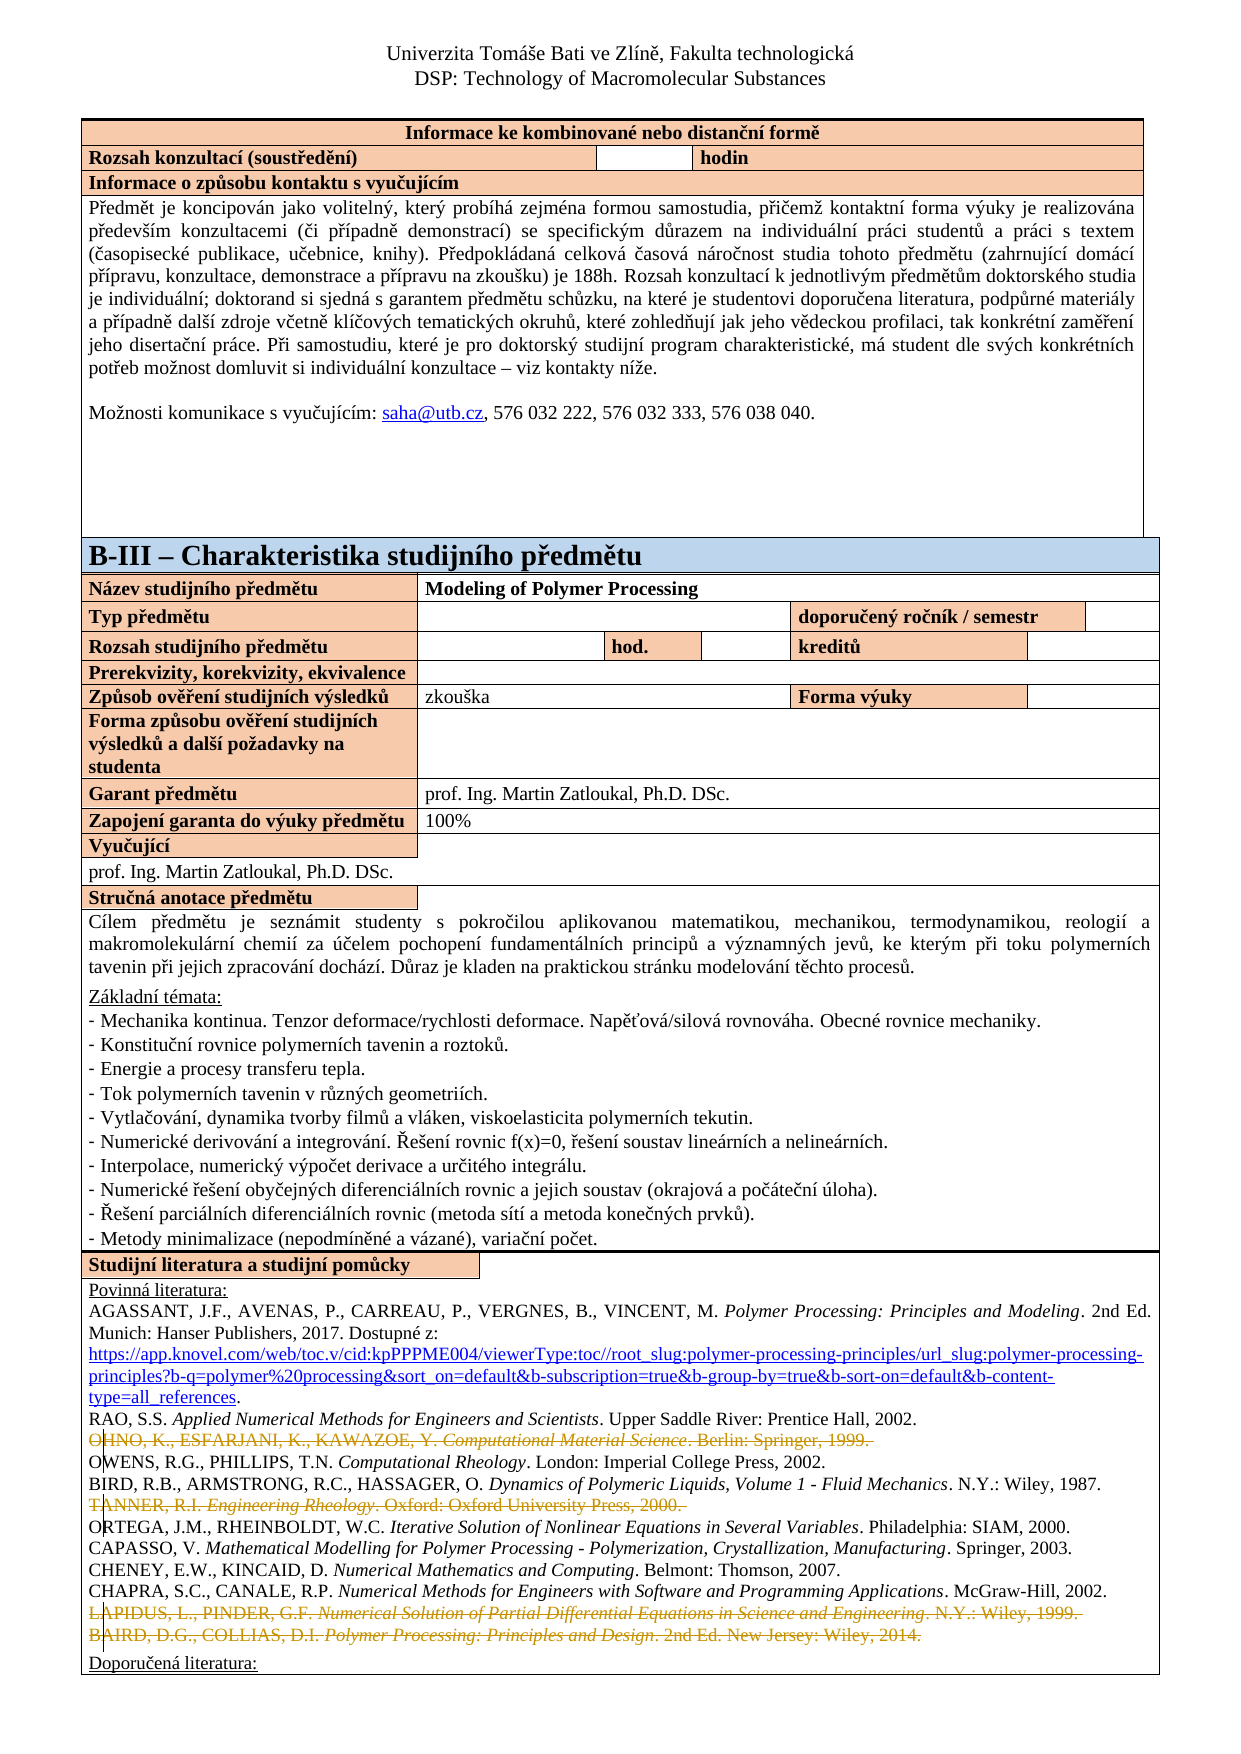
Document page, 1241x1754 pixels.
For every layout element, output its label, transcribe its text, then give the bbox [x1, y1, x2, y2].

table_cell Cílem předmětu je seznámit studenty s pokročilou aplikovanou matematikou, mechanikou, termodynamikou, reologií a makromolekulární chemií za účelem pochopení fundamentálních principů a významných jevů, ke kterým při toku polymerních tavenin při jejich zpracování dochází. Důraz je kladen na praktickou stránku modelování těchto procesů. Základní témata: Mechanika kontinua. Tenzor deformace/rychlosti deformace. Napěťová/silová rovnováha. Obecné rovnice mechaniky. Konstituční rovnice polymerních tavenin a roztoků. Energie a procesy transferu tepla. Tok polymerních tavenin v různých geometriích. Vytlačování, dynamika tvorby filmů a vláken, viskoelasticita polymerních tekutin. Numerické derivování a integrování. Řešení rovnic f(x)=0, řešení soustav lineárních a nelineárních. Interpolace, numerický výpočet derivace a určitého integrálu. Numerické řešení obyčejných diferenciálních rovnic a jejich soustav (okrajová a počáteční úloha). Řešení parciálních diferenciálních rovnic (metoda sítí a metoda konečných prvků). Metody minimalizace (nepodmíněné a vázané), variační počet. [82, 909, 1159, 1250]
table_cell [418, 661, 1159, 684]
table_cell prof. Ing. Martin Zatloukal, Ph.D. DSc. [418, 779, 1159, 807]
table_cell [702, 632, 790, 660]
table_cell hodin [693, 146, 1143, 170]
table_cell Informace o způsobu kontaktu s vyučujícím [82, 171, 1143, 195]
table_cell Prerekvizity, korekvizity, ekvivalence [82, 661, 417, 684]
table_cell zkouška [418, 685, 790, 708]
table_cell [418, 602, 790, 631]
table_cell Studijní literatura a studijní pomůcky [82, 1253, 479, 1277]
table_cell [418, 709, 1159, 777]
table_cell [480, 1253, 1159, 1277]
table_cell 100% [418, 809, 1159, 833]
table_cell B-III – Charakteristika studijního předmětu [82, 538, 1159, 572]
table_cell [1028, 632, 1159, 660]
table_cell Modeling of Polymer Processing [418, 575, 1159, 601]
table_cell [418, 632, 604, 660]
table_cell [597, 146, 692, 170]
table_cell [418, 886, 1159, 908]
table_cell kreditů [791, 632, 1027, 660]
table_cell Zapojení garanta do výuky předmětu [82, 809, 417, 833]
table_cell [418, 834, 1159, 857]
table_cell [82, 1278, 1159, 1674]
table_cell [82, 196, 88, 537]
table_cell Stručná anotace předmětu [82, 886, 417, 908]
table_cell Způsob ověření studijních výsledků [82, 685, 417, 708]
table_cell [1086, 602, 1159, 631]
table_cell Garant předmětu [82, 779, 417, 807]
table_cell Rozsah studijního předmětu [82, 632, 417, 660]
table_cell Rozsah konzultací (soustředění) [82, 146, 596, 170]
table_cell [1028, 685, 1159, 708]
table_cell Název studijního předmětu [82, 575, 417, 601]
table_cell Vyučující [82, 834, 417, 857]
table_cell doporučený ročník / semestr [791, 602, 1085, 631]
table_cell hod. [605, 632, 701, 660]
table_cell Forma výuky [791, 685, 1027, 708]
table_cell Forma způsobu ověření studijních výsledků a další požadavky na studenta [82, 709, 417, 777]
table_cell Typ předmětu [82, 602, 417, 631]
table_cell Informace ke kombinované nebo distanční formě [82, 121, 1143, 145]
table_cell prof. Ing. Martin Zatloukal, Ph.D. DSc. [82, 857, 1159, 885]
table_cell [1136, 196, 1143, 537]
